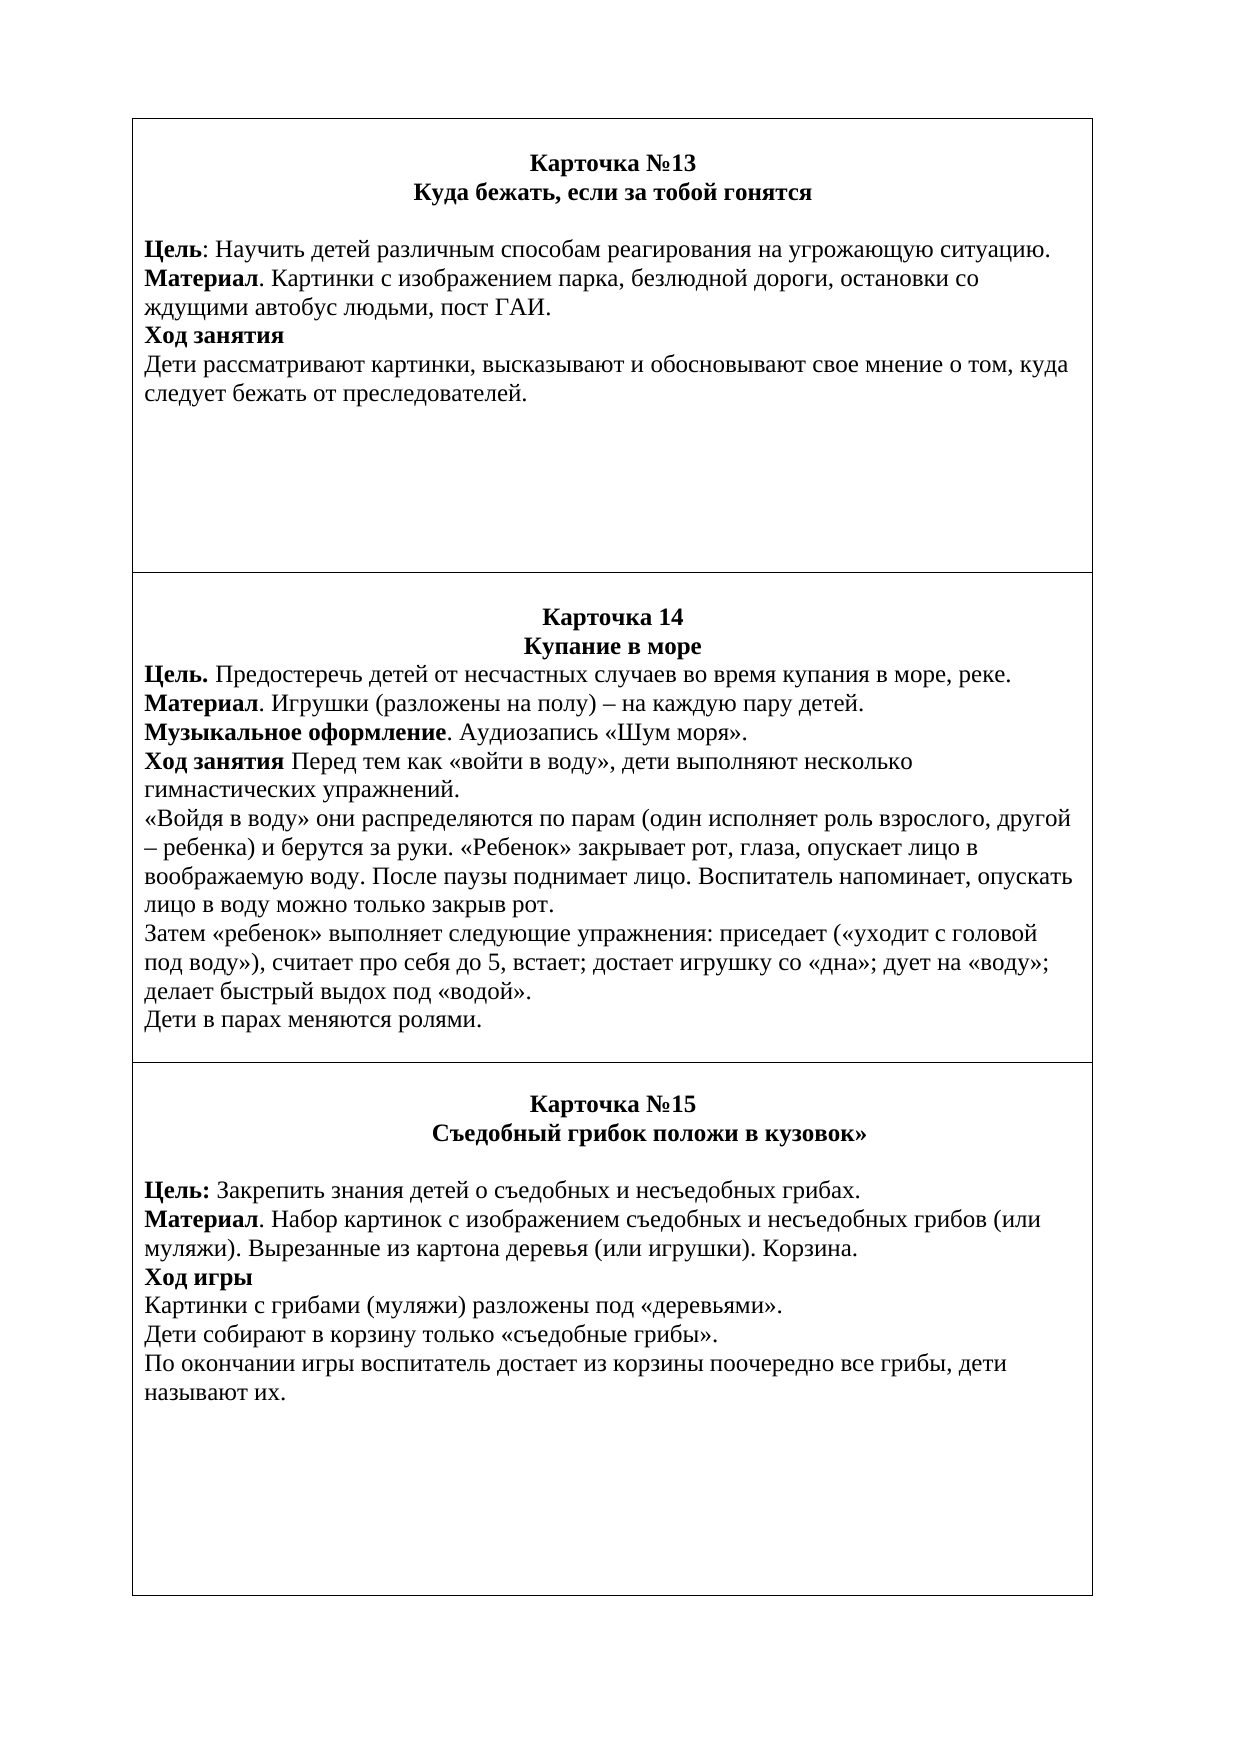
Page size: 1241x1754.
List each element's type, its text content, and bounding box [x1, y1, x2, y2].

table_cell Карточка №15 Съедобный грибок положи в кузовок» Цель: Закрепить знания детей о съедобных и несъедобных грибах. Материал. Набор картинок с изображением съедобных и несъедобных грибов (или муляжи). Вырезанные из картона деревья (или игрушки). Корзина. Ход игры Картинки с грибами (муляжи) разложены под «деревьями». Дети собирают в корзину только «съедобные грибы». По окончании игры воспитатель достает из корзины поочередно все грибы, дети называют их. [133, 1063, 1092, 1595]
table_header Карточка №13 Куда бежать, если за тобой гонятся Цель: Научить детей различным способам реагирования на угрожающую ситуацию. Материал. Картинки с изображением парка, безлюдной дороги, остановки со ждущими автобус людьми, пост ГАИ. Ход занятия Дети рассматривают картинки, высказывают и обосновывают свое мнение о том, куда следует бежать от преследователей. [133, 119, 1092, 572]
table_cell Карточка 14 Купание в море Цель. Предостеречь детей от несчастных случаев во время купания в море, реке. Материал. Игрушки (разложены на полу) – на каждую пару детей. Музыкальное оформление. Аудиозапись «Шум моря». Ход занятия Перед тем как «войти в воду», дети выполняют несколько гимнастических упражнений. «Войдя в воду» они распределяются по парам (один исполняет роль взрослого, другой – ребенка) и берутся за руки. «Ребенок» закрывает рот, глаза, опускает лицо в воображаемую воду. После паузы поднимает лицо. Воспитатель напоминает, опускать лицо в воду можно только закрыв рот. Затем «ребенок» выполняет следующие упражнения: приседает («уходит с головой под воду»), считает про себя до 5, встает; достает игрушку со «дна»; дует на «воду»; делает быстрый выдох под «водой». Дети в парах меняются ролями. [133, 573, 1092, 1062]
